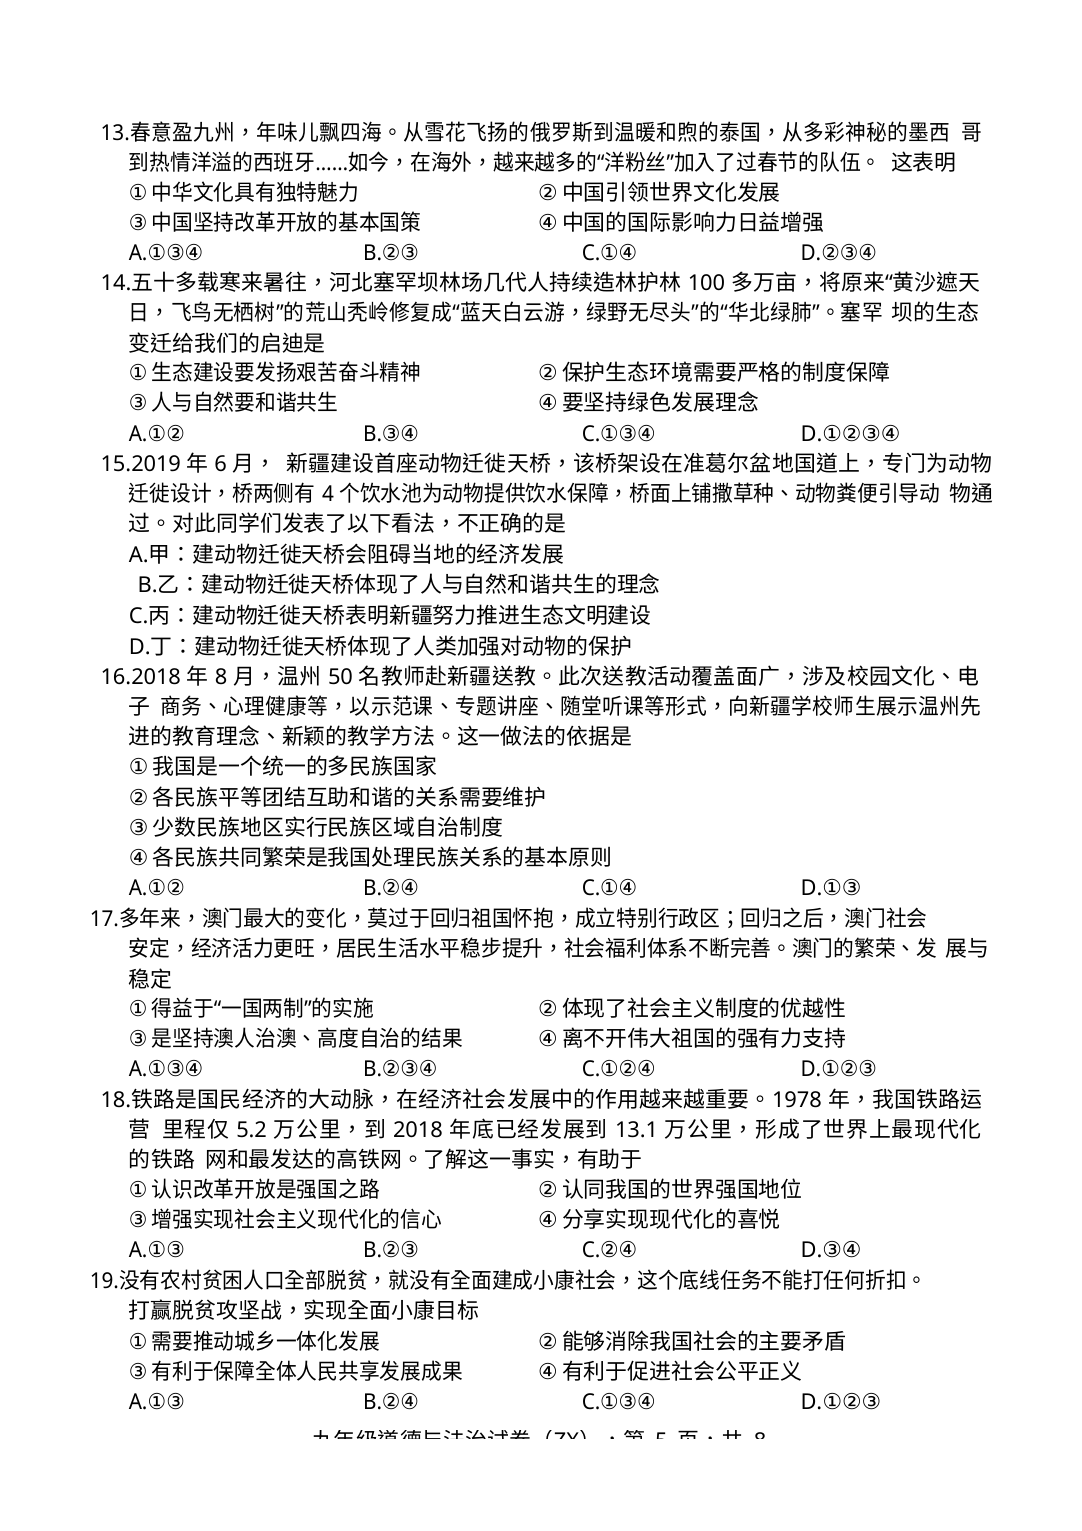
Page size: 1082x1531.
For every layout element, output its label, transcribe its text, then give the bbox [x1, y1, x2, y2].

text ①中华文化具有独特魅力 ②中国引领世界文化发展 [129, 177, 994, 206]
text ③增强实现社会主义现代化的信心 ④分享实现现代化的喜悦 [129, 1204, 994, 1234]
text A.①③ B.②④ C.①③④ D.①②③ [129, 1386, 994, 1416]
text ③少数民族地区实行民族区域自治制度 [129, 812, 994, 841]
text 18.铁路是国民经济的大动脉，在经济社会发展中的作用越来越重要。1978 年，我国铁路运营 里程仅 5.2 万公里，到 2018 年底已经发展到 13.1 万公里，形成了世界上最现代化的铁路 网和最发达的高铁网。了解这一事实，有助于 [100, 1084, 982, 1174]
text D.丁：建动物迁徙天桥体现了人类加强对动物的保护 [129, 631, 994, 660]
text 安定，经济活力更旺，居民生活水平稳步提升，社会福利体系不断完善。澳门的繁荣、发 展与稳定 [129, 933, 994, 993]
text 迁徙设计，桥两侧有 4 个饮水池为动物提供饮水保障，桥面上铺撒草种、动物粪便引导动 物通过。对此同学们发表了以下看法，不正确的是 [129, 478, 994, 538]
text ①生态建设要发扬艰苦奋斗精神 ②保护生态环境需要严格的制度保障 [129, 358, 994, 387]
text A.①③ B.②③ C.②④ D.③④ [100, 1234, 981, 1264]
text ③是坚持澳人治澳、高度自治的结果 ④离不开伟大祖国的强有力支持 A.①③④ B.②③④ C.①②④ D.①②③ [129, 1023, 886, 1083]
text ③中国坚持改革开放的基本国策 ④中国的国际影响力日益增强 A.①③④ B.②③ C.①④ D.②③④ [129, 206, 886, 267]
text 15.2019 年 6 月， 新疆建设首座动物迁徙天桥，该桥架设在准葛尔盆地国道上，专门为动物 [100, 448, 994, 477]
text 14.五十多载寒来暑往，河北塞罕坝林场几代人持续造林护林 100 多万亩，将原来“黄沙遮天 日，飞鸟无栖树”的荒山秃岭修复成“蓝天白云游，绿野无尽头”的“华北绿肺”。塞罕 坝的生态变迁给我们的启迪是 [100, 267, 981, 357]
text ①我国是一个统一的多民族国家 [129, 751, 994, 781]
text 19.没有农村贫困人口全部脱贫，就没有全面建成小康社会，这个底线任务不能打任何折扣。 [89, 1265, 981, 1295]
text ②各民族平等团结互助和谐的关系需要维护 [129, 781, 994, 811]
text 16.2018 年 8 月，温州 50 名教师赴新疆送教。此次送教活动覆盖面广，涉及校园文化、电子 商务、心理健康等，以示范课、专题讲座、随堂听课等形式，向新疆学校师生展示温州先 进的教育理念、新颖的教学方法。这一做法的依据是 [100, 661, 981, 751]
text A.①② B.②④ C.①④ D.①③ [100, 872, 981, 902]
text 13.春意盈九州，年味儿飘四海。从雪花飞扬的俄罗斯到温暖和煦的泰国，从多彩神秘的墨西 哥到热情洋溢的西班牙……如今，在海外，越来越多的“洋粉丝”加入了过春节的队伍。 这表明 [100, 117, 982, 177]
text A.①② B.③④ C.①③④ D.①②③④ [129, 418, 994, 447]
text B.乙：建动物迁徙天桥体现了人与自然和谐共生的理念 [129, 569, 994, 599]
text ③有利于保障全体人民共享发展成果 ④有利于促进社会公平正义 [129, 1356, 994, 1386]
text ③人与自然要和谐共生 ④要坚持绿色发展理念 [129, 387, 994, 417]
text ①需要推动城乡一体化发展 ②能够消除我国社会的主要矛盾 [129, 1326, 994, 1355]
text 打赢脱贫攻坚战，实现全面小康目标 [129, 1295, 994, 1325]
text A.甲：建动物迁徙天桥会阻碍当地的经济发展 [129, 539, 994, 568]
text C.丙：建动物迁徙天桥表明新疆努力推进生态文明建设 [129, 600, 994, 630]
text ①认识改革开放是强国之路 ②认同我国的世界强国地位 [129, 1175, 994, 1203]
text 17.多年来，澳门最大的变化，莫过于回归祖国怀抱，成立特别行政区；回归之后，澳门社会 [89, 903, 981, 933]
text ④各民族共同繁荣是我国处理民族关系的基本原则 [129, 842, 994, 872]
text ①得益于“一国两制”的实施 ②体现了社会主义制度的优越性 [129, 994, 994, 1022]
